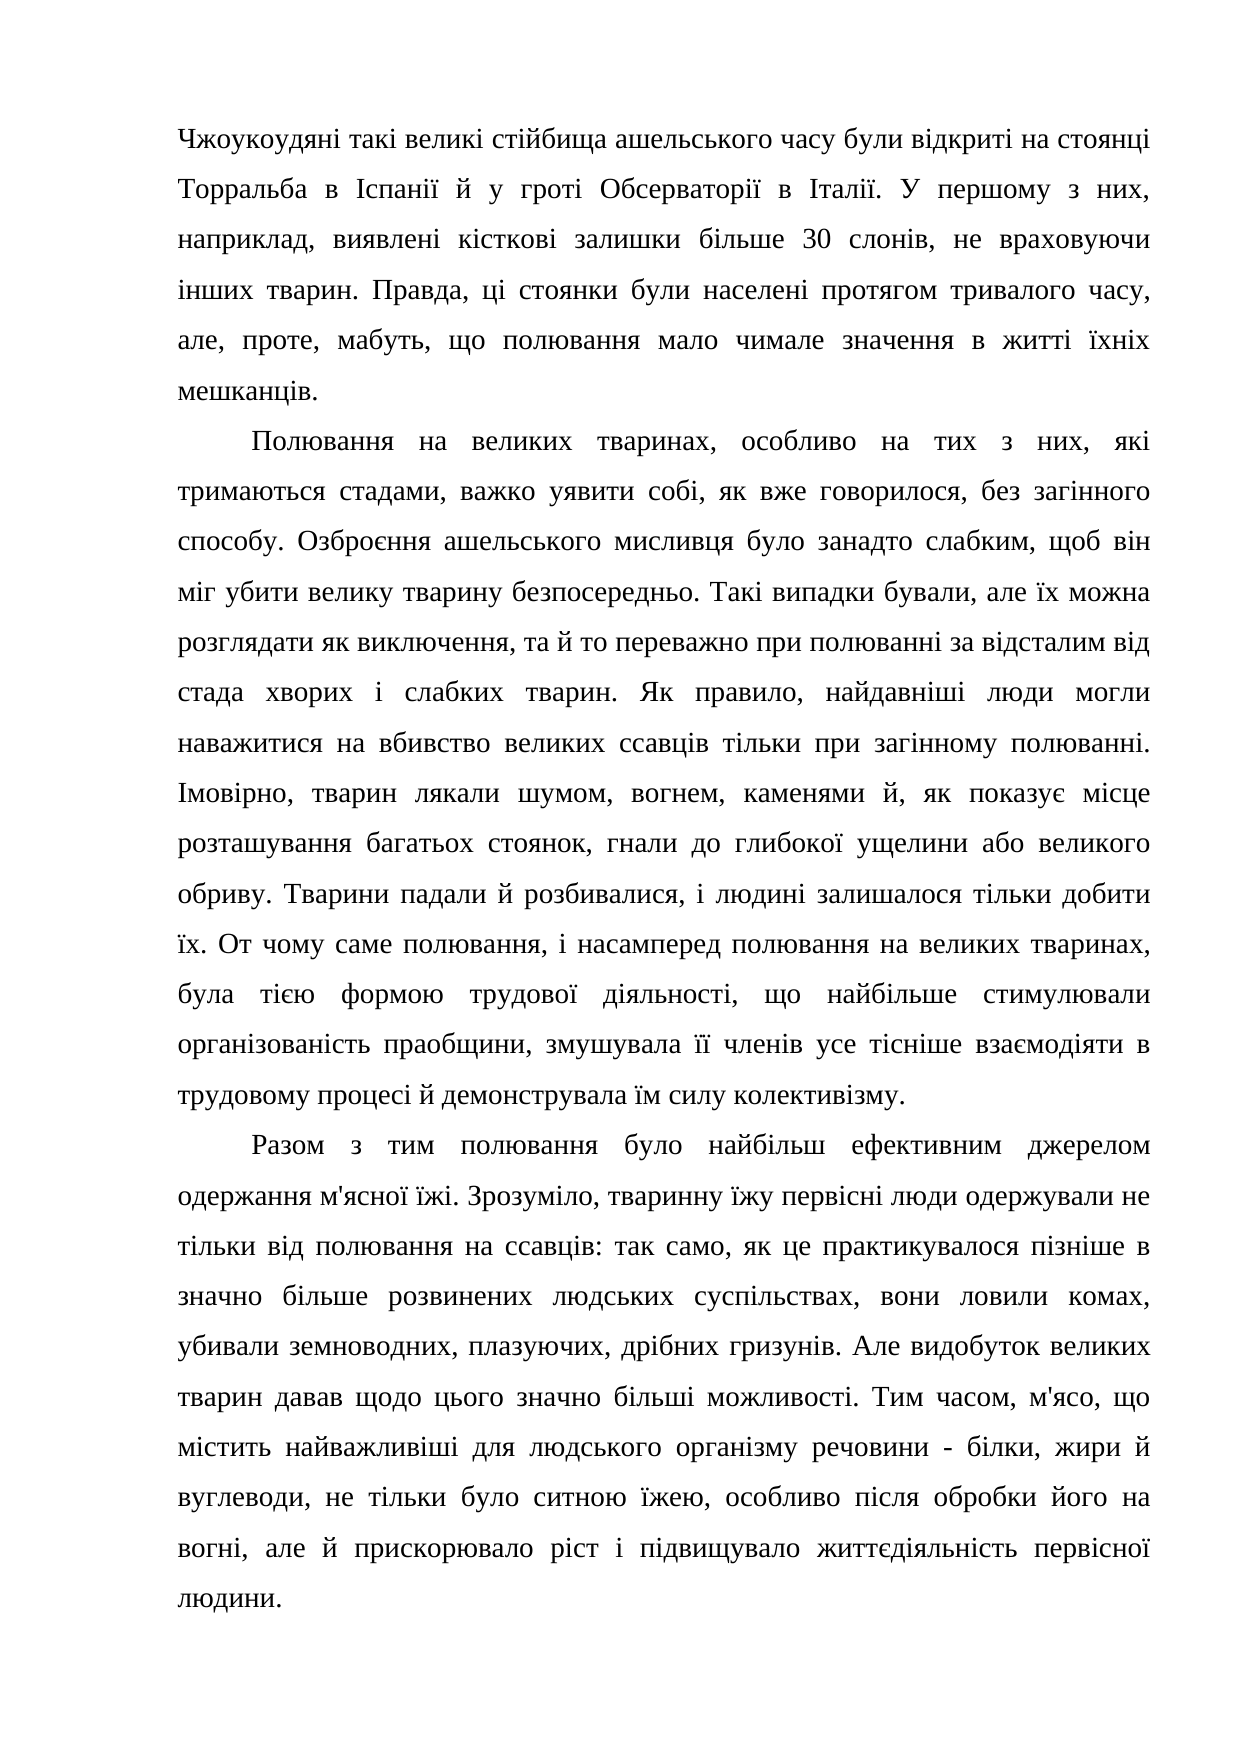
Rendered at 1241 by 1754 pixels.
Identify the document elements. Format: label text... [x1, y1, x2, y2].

text Разом з тим полювання було найбільш ефективним джерелом одержання м'ясної їжі. Зрозуміло, тваринну їжу первісні люди одержували не тільки від полювання на ссавців: так само, як це практикувалося пізніше в значно більше розвинених людських суспільствах, вони ловили комах, убивали земноводних, плазуючих, дрібних гризунів. Але видобуток великих тварин давав щодо цього значно більші можливості. Тим часом, м'ясо, що містить найважливіші для людського організму речовини - білки, жири й вуглеводи, не тільки було ситною їжею, особливо після обробки його на вогні, але й прискорювало ріст і підвищувало життєдіяльність первісної людини. [177, 1127, 1152, 1614]
text Полювання на великих тваринах, особливо на тих з них, які тримаються стадами, важко уявити собі, як вже говорилося, без загінного способу. Озброєння ашельського мисливця було занадто слабким, щоб він міг убити велику тварину безпосередньо. Такі випадки бували, але їх можна розглядати як виключення, та й то переважно при полюванні за відсталим від стада хворих і слабких тварин. Як правило, найдавніші люди могли наважитися на вбивство великих ссавців тільки при загінному полюванні. Імовірно, тварин лякали шумом, вогнем, каменями й, як показує місце розташування багатьох стоянок, гнали до глибокої ущелини або великого обриву. Тварини падали й розбивалися, і людині залишалося тільки добити їх. От чому саме полювання, і насамперед полювання на великих тваринах, була тією формою трудової діяльності, що найбільше стимулювали організованість праобщини, змушувала її членів усе тісніше взаємодіяти в трудовому процесі й демонструвала їм силу колективізму. [177, 423, 1152, 1111]
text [177, 121, 1152, 406]
